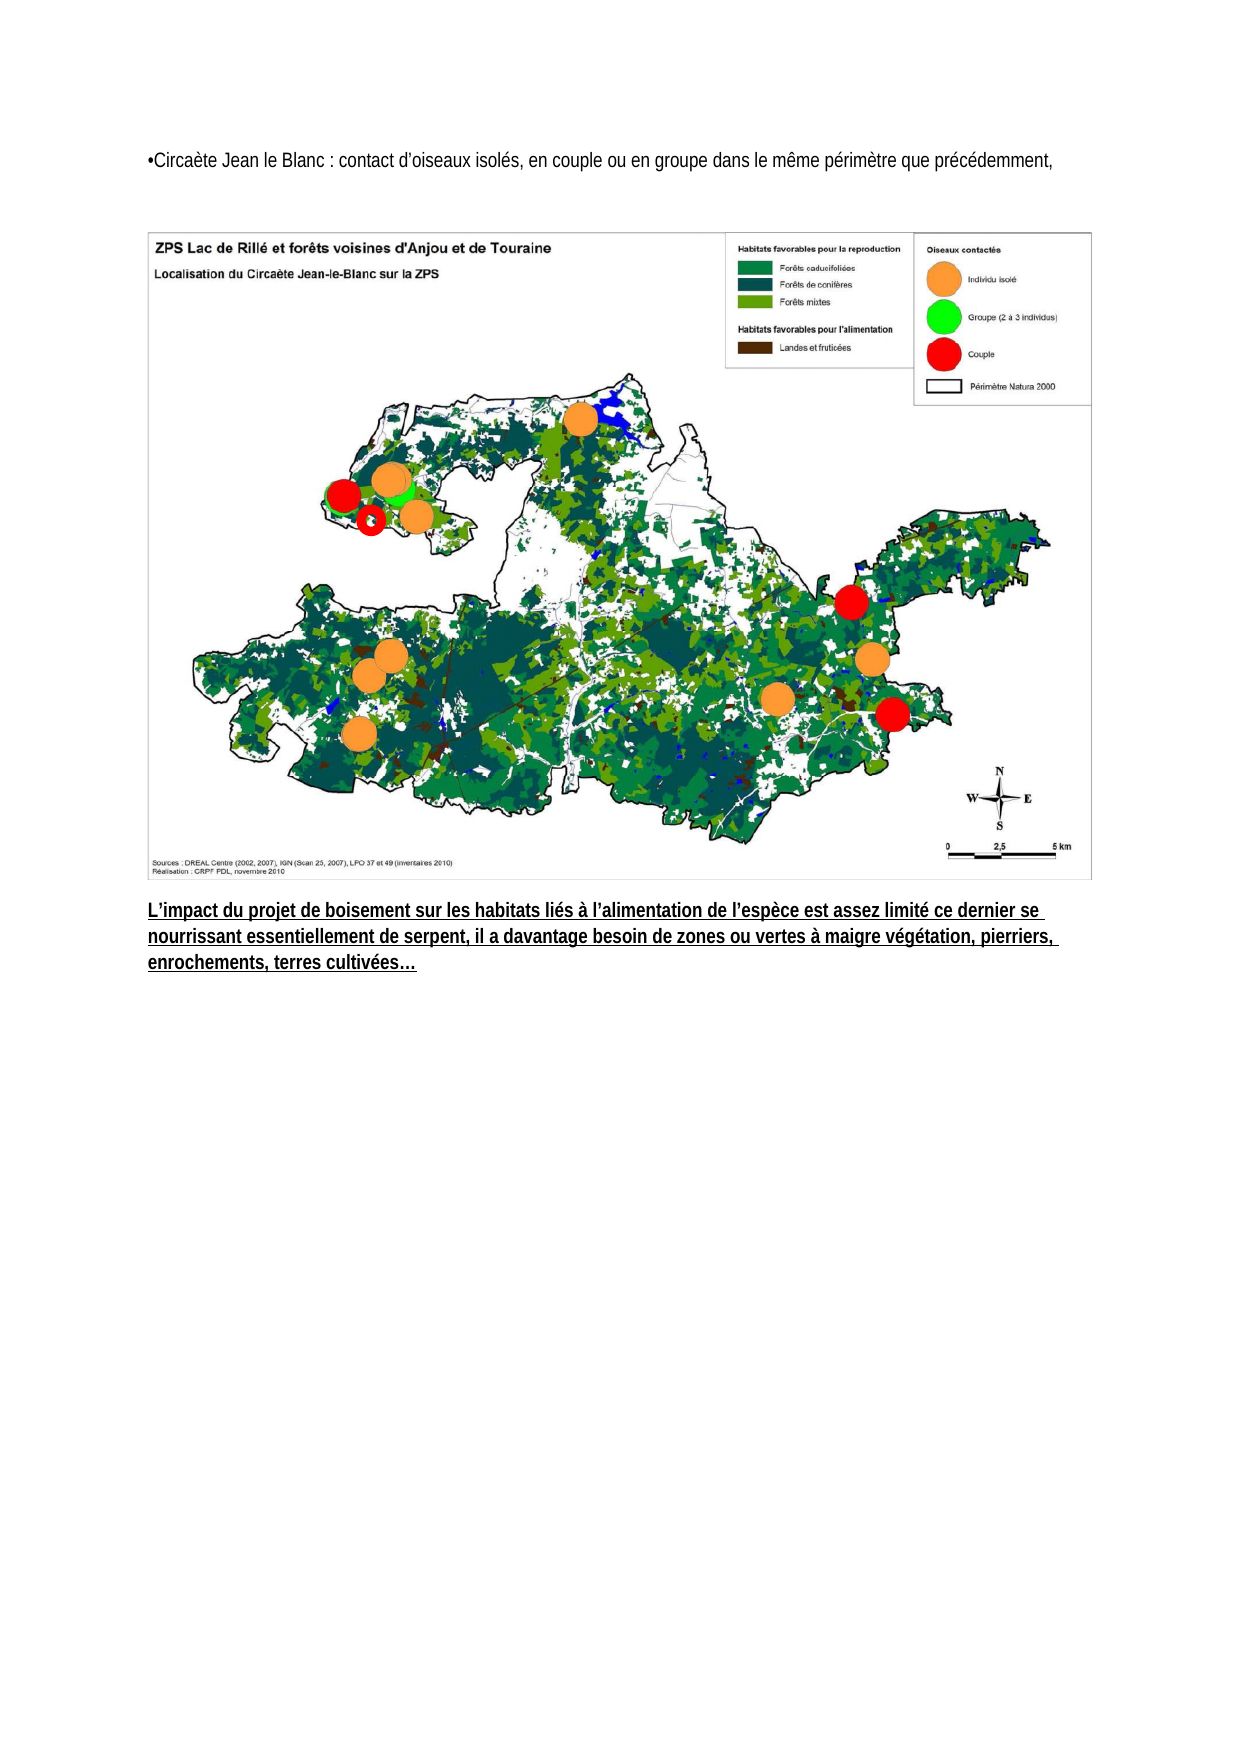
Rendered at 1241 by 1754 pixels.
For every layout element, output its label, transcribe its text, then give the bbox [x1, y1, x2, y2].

text L’impact du projet de boisement sur les habitats liés à l’alimentation de l’espèce est assez limité ce dernier se nourrissant essentiellement de serpent, il a davantage besoin de zones ou vertes à maigre végétation, pierriers, enrochements, terres cultivées… [148, 898, 1093, 974]
text •Circaète Jean le Blanc : contact d’oiseaux isolés, en couple ou en groupe dans le même périmètre que précédemment, [148, 148, 1093, 172]
picture [147, 232, 1093, 880]
